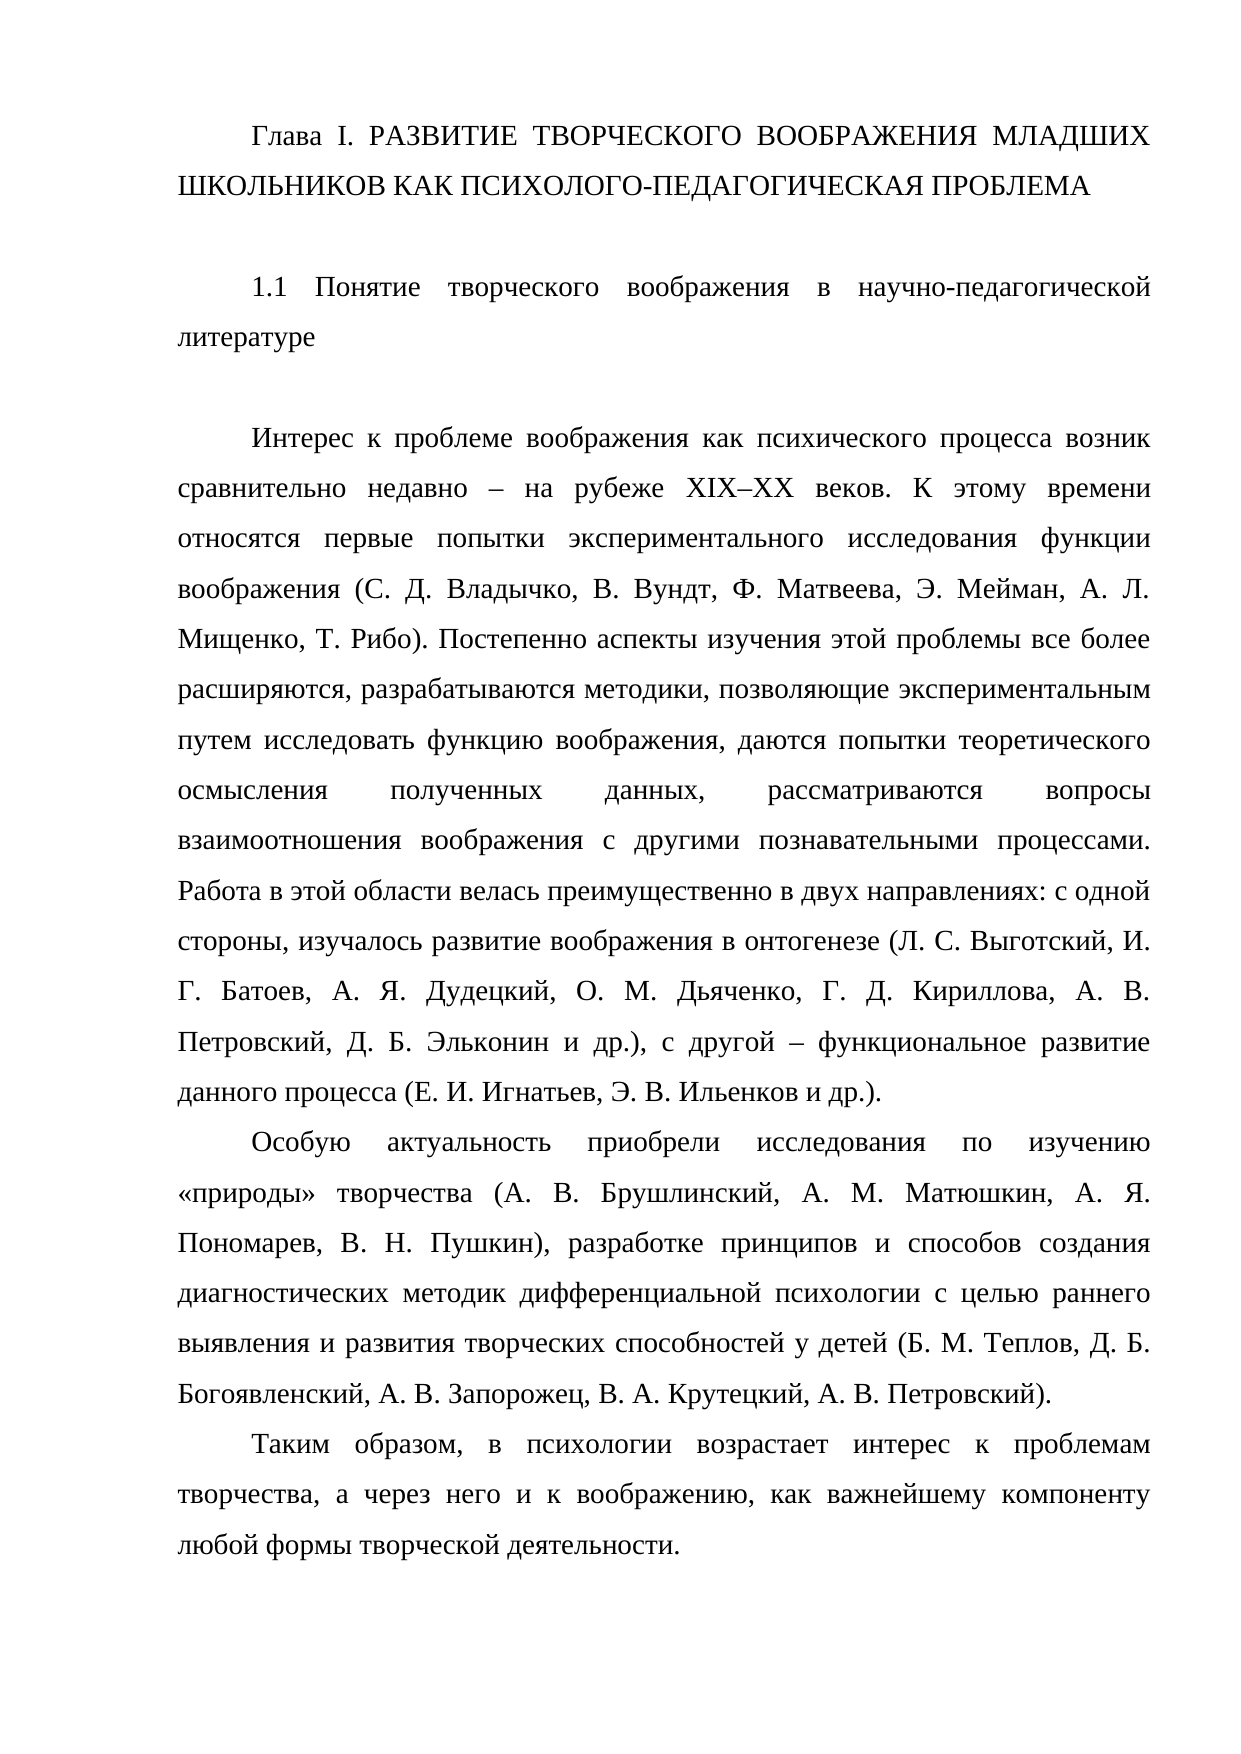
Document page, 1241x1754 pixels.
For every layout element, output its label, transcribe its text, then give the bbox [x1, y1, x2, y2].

text Глава I. РАЗВИТИЕ ТВОРЧЕСКОГО ВООБРАЖЕНИЯ МЛАДШИХ ШКОЛЬНИКОВ КАК ПСИХОЛОГО-ПЕДАГОГИЧЕСКАЯ ПРОБЛЕМА [177, 118, 1152, 202]
text Таким образом, в психологии возрастает интерес к проблемам творчества, а через него и к воображению, как важнейшему компоненту любой формы творческой деятельности. [177, 1426, 1152, 1560]
text Интерес к проблеме воображения как психического процесса возник сравнительно недавно – на рубеже XIX–XX веков. К этому времени относятся первые попытки экспериментального исследования функции воображения (С. Д. Владычко, В. Вундт, Ф. Матвеева, Э. Мейман, А. Л. Мищенко, Т. Рибо). Постепенно аспекты изучения этой проблемы все более расширяются, разрабатываются методики, позволяющие экспериментальным путем исследовать функцию воображения, даются попытки теоретического осмысления полученных данных, рассматриваются вопросы взаимоотношения воображения с другими познавательными процессами. Работа в этой области велась преимущественно в двух направлениях: с одной стороны, изучалось развитие воображения в онтогенезе (Л. С. Выготский, И. Г. Батоев, А. Я. Дудецкий, О. М. Дьяченко, Г. Д. Кириллова, А. В. Петровский, Д. Б. Эльконин и др.), с другой – функциональное развитие данного процесса (Е. И. Игнатьев, Э. В. Ильенков и др.). [177, 420, 1152, 1108]
text 1.1 Понятие творческого воображения в научно-педагогической литературе [177, 269, 1152, 353]
text Особую актуальность приобрели исследования по изучению «природы» творчества (А. В. Брушлинский, А. М. Матюшкин, А. Я. Пономарев, В. Н. Пушкин), разработке принципов и способов создания диагностических методик дифференциальной психологии с целью раннего выявления и развития творческих способностей у детей (Б. М. Теплов, Д. Б. Богоявленский, А. В. Запорожец, В. А. Крутецкий, А. В. Петровский). [177, 1124, 1152, 1409]
